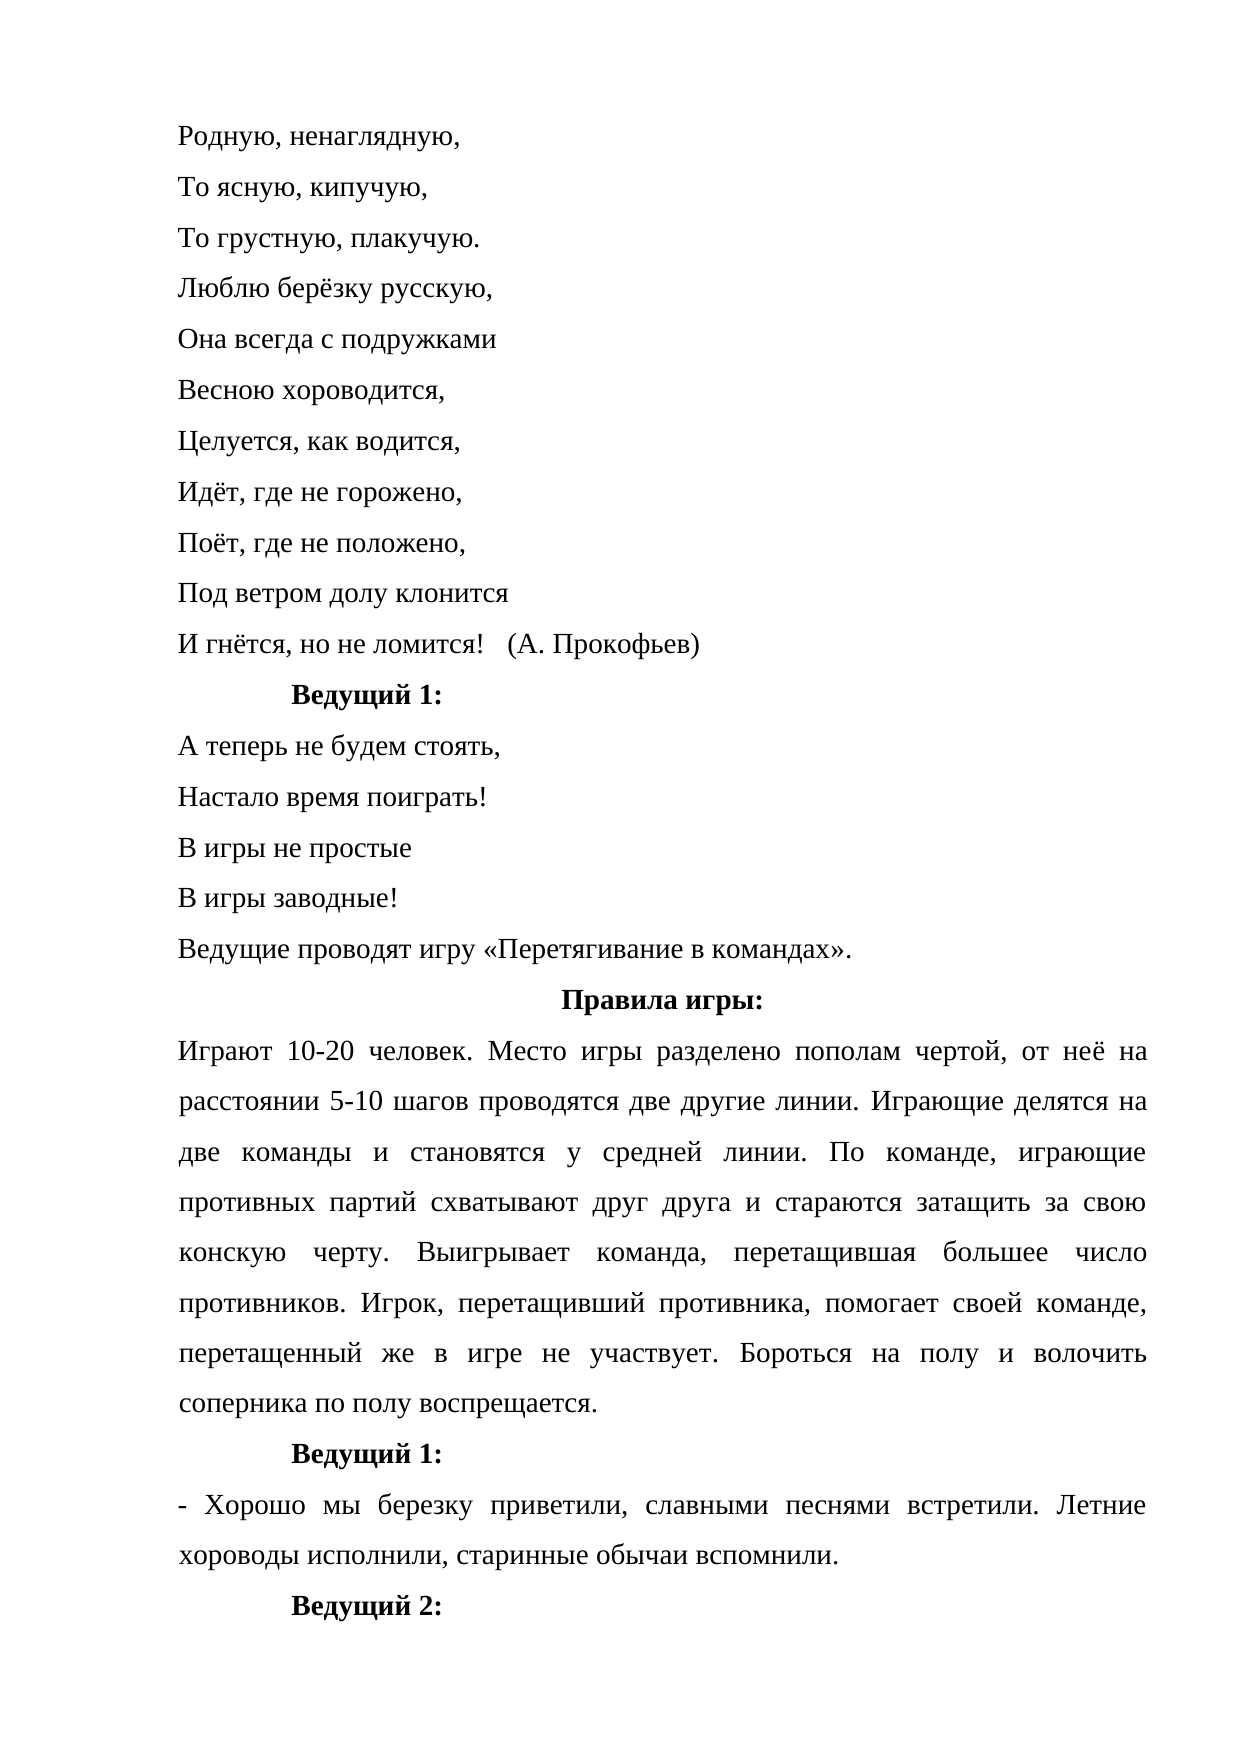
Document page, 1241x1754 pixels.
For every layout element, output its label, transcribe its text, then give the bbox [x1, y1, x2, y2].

text То грустную, плакучую. [177, 220, 1148, 253]
list Ведущий 1: [291, 1436, 1148, 1470]
text Весною хороводится, [177, 372, 1148, 406]
text Она всегда с подружками [177, 321, 1148, 355]
text Поёт, где не положено, [177, 525, 1148, 558]
text Родную, ненаглядную, [177, 118, 1148, 152]
text Правила игры: [177, 982, 1148, 1016]
text И гнётся, но не ломится! (А. Прокофьев) [177, 626, 1148, 660]
text Играют 10-20 человек. Место игры разделено пополам чертой, от неё на расстоянии 5-10 шагов проводятся две другие линии. Играющие делятся на две команды и становятся у средней линии. По команде, играющие противных партий схватывают друг друга и стараются затащить за свою конскую черту. Выигрывает команда, перетащившая большее число противников. Игрок, перетащивший противника, помогает своей команде, перетащенный же в игре не участвует. Бороться на полу и волочить соперника по полу воспрещается. [177, 1033, 1148, 1419]
text В игры не простые [177, 830, 1148, 863]
text Настало время поиграть! [177, 779, 1148, 812]
text То ясную, кипучую, [177, 169, 1148, 202]
text Идёт, где не горожено, [177, 474, 1148, 507]
text А теперь не будем стоять, [177, 728, 1148, 762]
text - Хорошо мы березку приветили, славными песнями встретили. Летние хороводы исполнили, старинные обычаи вспомнили. [177, 1487, 1148, 1571]
text В игры заводные! [177, 881, 1148, 914]
text Целуется, как водится, [177, 423, 1148, 457]
text Люблю берёзку русскую, [177, 271, 1148, 304]
list Ведущий 1: [291, 677, 1148, 711]
text Ведущие проводят игру «Перетягивание в командах». [177, 931, 1148, 965]
list Ведущий 2: [291, 1588, 1148, 1622]
text Под ветром долу клонится [177, 576, 1148, 609]
